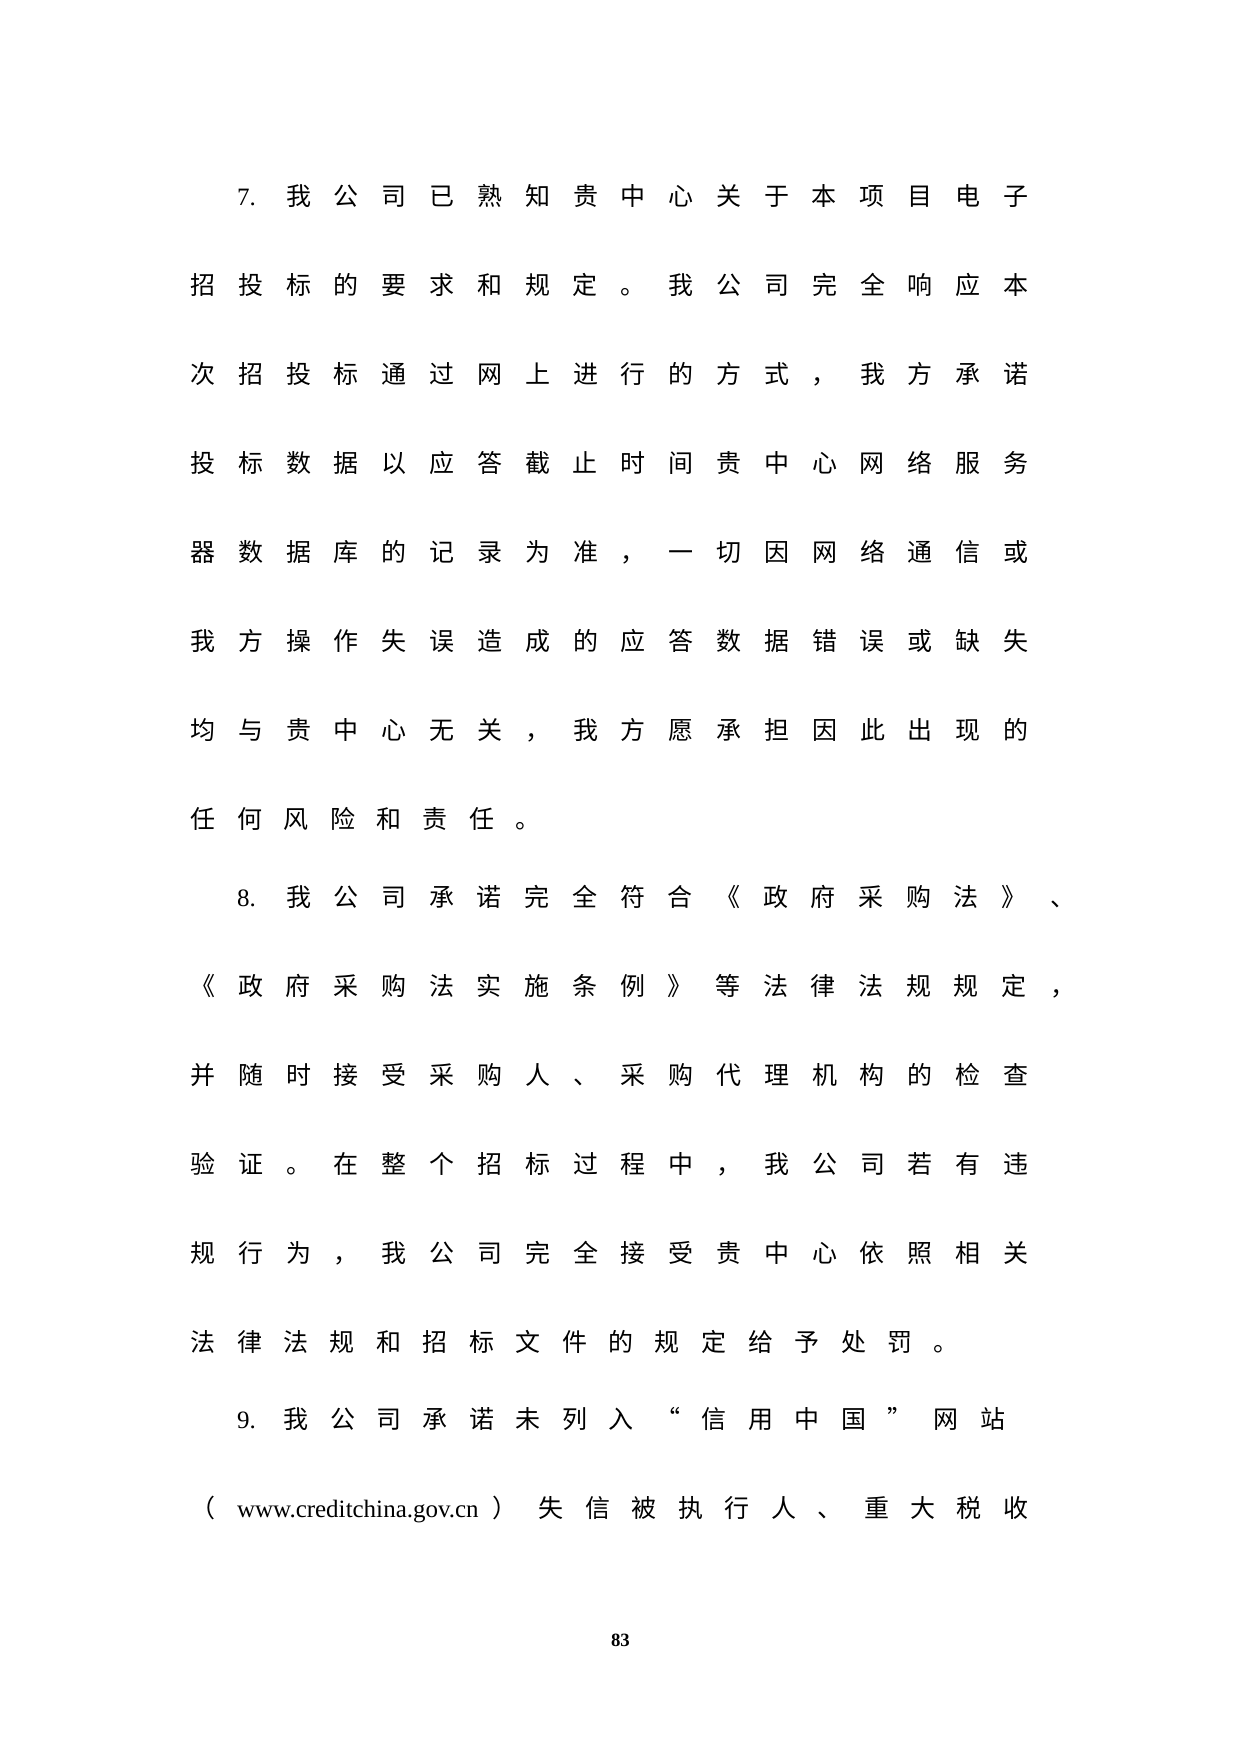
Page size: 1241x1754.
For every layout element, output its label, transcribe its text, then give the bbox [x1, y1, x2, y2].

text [190, 1388, 1050, 1537]
text 8. 我公司承诺完全符合《政府采购法》、《政府采购法实施条例》等法律法规规定，并随时接受采购人、采购代理机构的检查验证。在整个招标过程中，我公司若有违规行为，我公司完全接受贵中心依照相关法律法规和招标文件的规定给予处罚。 [190, 865, 1050, 1370]
text 7. 我公司已熟知贵中心关于本项目电子招投标的要求和规定。我公司完全响应本次招投标通过网上进行的方式，我方承诺投标数据以应答截止时间贵中心网络服务器数据库的记录为准，一切因网络通信或我方操作失误造成的应答数据错误或缺失均与贵中心无关，我方愿承担因此出现的任何风险和责任。 [190, 164, 1050, 847]
